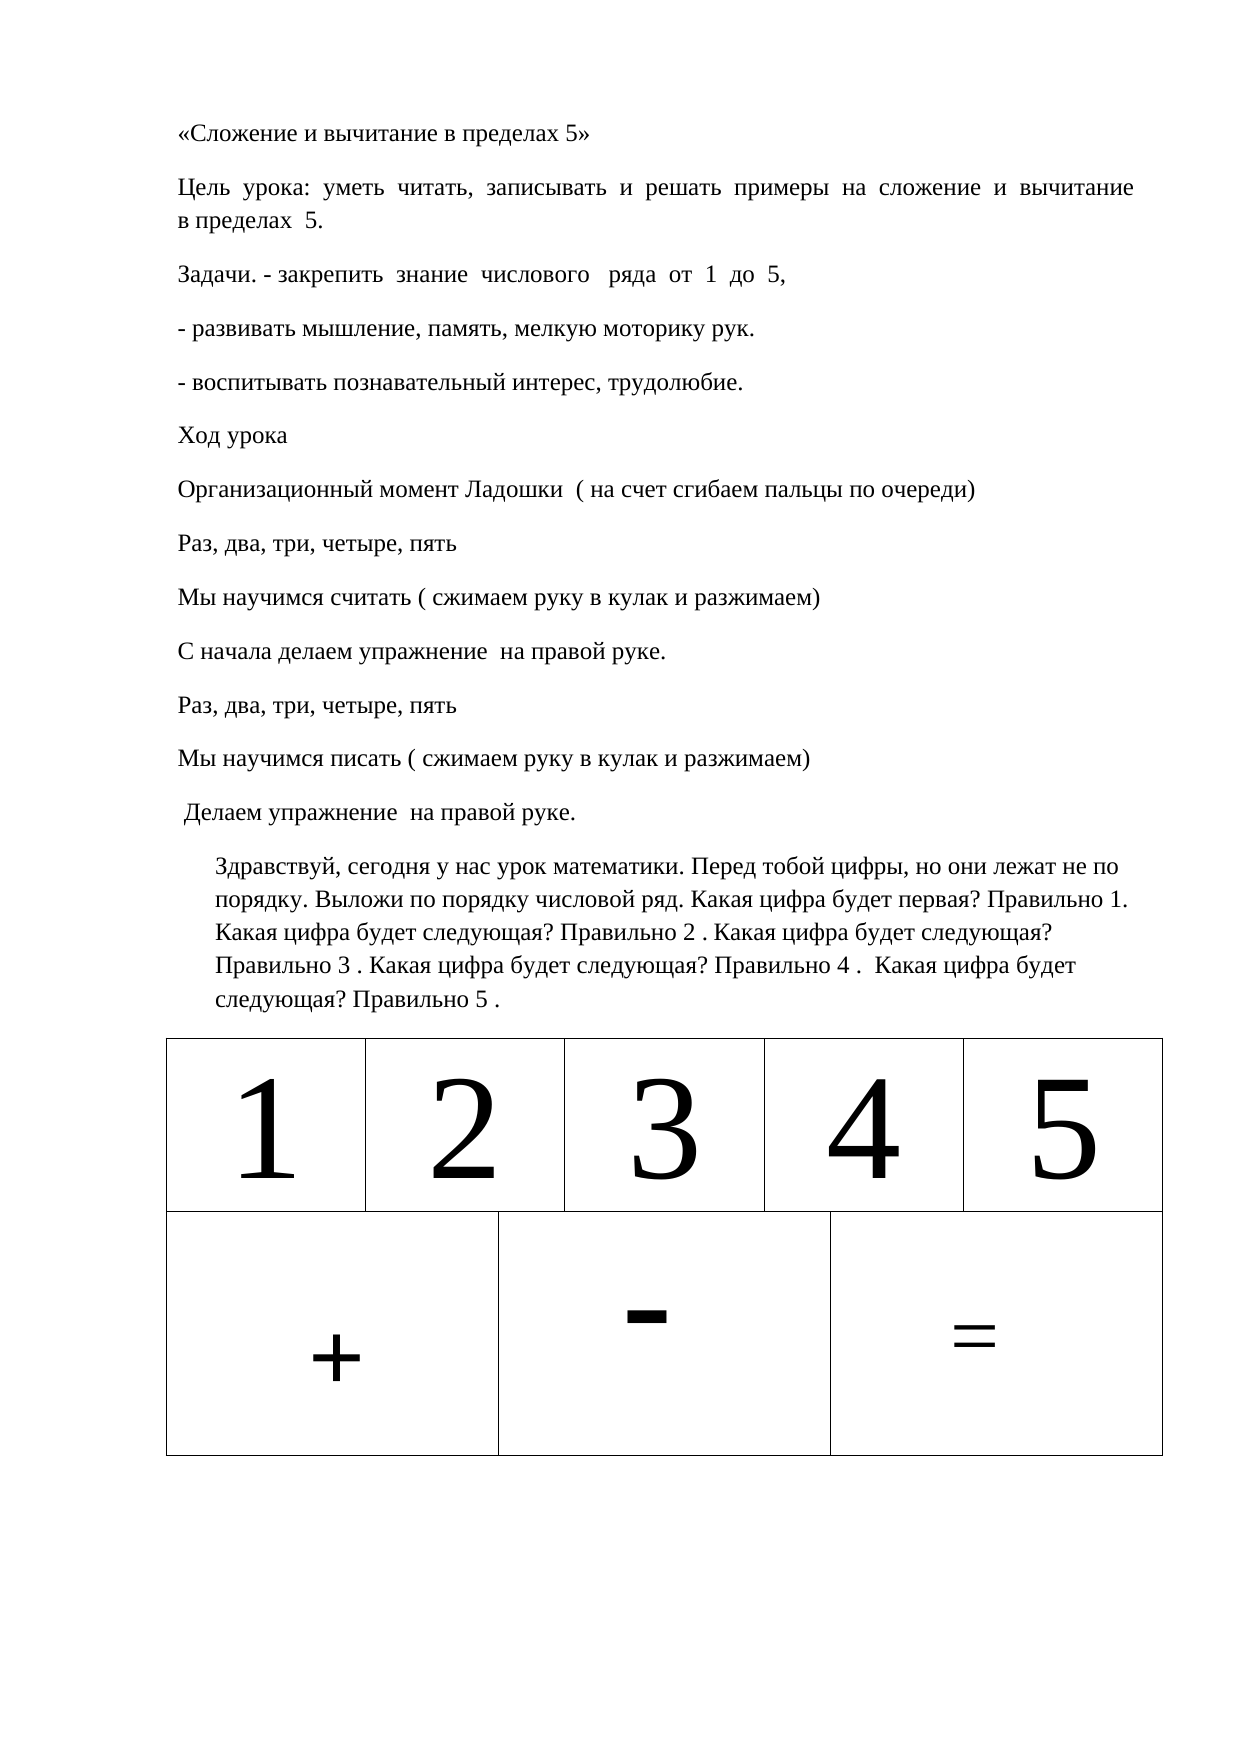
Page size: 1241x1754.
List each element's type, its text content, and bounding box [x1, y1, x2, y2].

text Ход урока [177, 420, 1152, 449]
table_cell + [167, 1212, 498, 1455]
text - воспитывать познавательный интерес, трудолюбие. [177, 367, 1152, 395]
table_header 2 [366, 1039, 564, 1211]
text Мы научимся считать ( сжимаем руку в кулак и разжимаем) [177, 582, 1152, 611]
table_cell - [499, 1212, 830, 1455]
table_cell = [831, 1212, 1162, 1455]
text Задачи. - закрепить знание числового ряда от 1 до 5, [177, 259, 1152, 288]
text Мы научимся писать ( сжимаем руку в кулак и разжимаем) [177, 743, 1152, 772]
text Раз, два, три, четыре, пять [177, 690, 1152, 718]
text С начала делаем упражнение на правой руке. [177, 636, 1152, 664]
table_header 1 [167, 1039, 365, 1211]
text «Сложение и вычитание в пределах 5» [177, 118, 1152, 147]
table_header 5 [964, 1039, 1162, 1211]
table_header 3 [565, 1039, 764, 1211]
text Организационный момент Ладошки ( на счет сгибаем пальцы по очереди) [177, 474, 1152, 503]
text Раз, два, три, четыре, пять [177, 528, 1152, 557]
text Цель урока: уметь читать, записывать и решать примеры на сложение и вычитание в пределах 5. [177, 172, 1152, 234]
text - развивать мышление, память, мелкую моторику рук. [177, 313, 1152, 341]
text Делаем упражнение на правой руке. [177, 797, 1152, 826]
table_header 4 [765, 1039, 963, 1211]
text Здравствуй, сегодня у нас урок математики. Перед тобой цифры, но они лежат не по порядку. Выложи по порядку числовой ряд. Какая цифра будет первая? Правильно 1. Какая цифра будет следующая? Правильно 2 . Какая цифра будет следующая? Правильно 3 . Какая цифра будет следующая? Правильно 4 . Какая цифра будет следующая? Правильно 5 . [215, 851, 1152, 1012]
